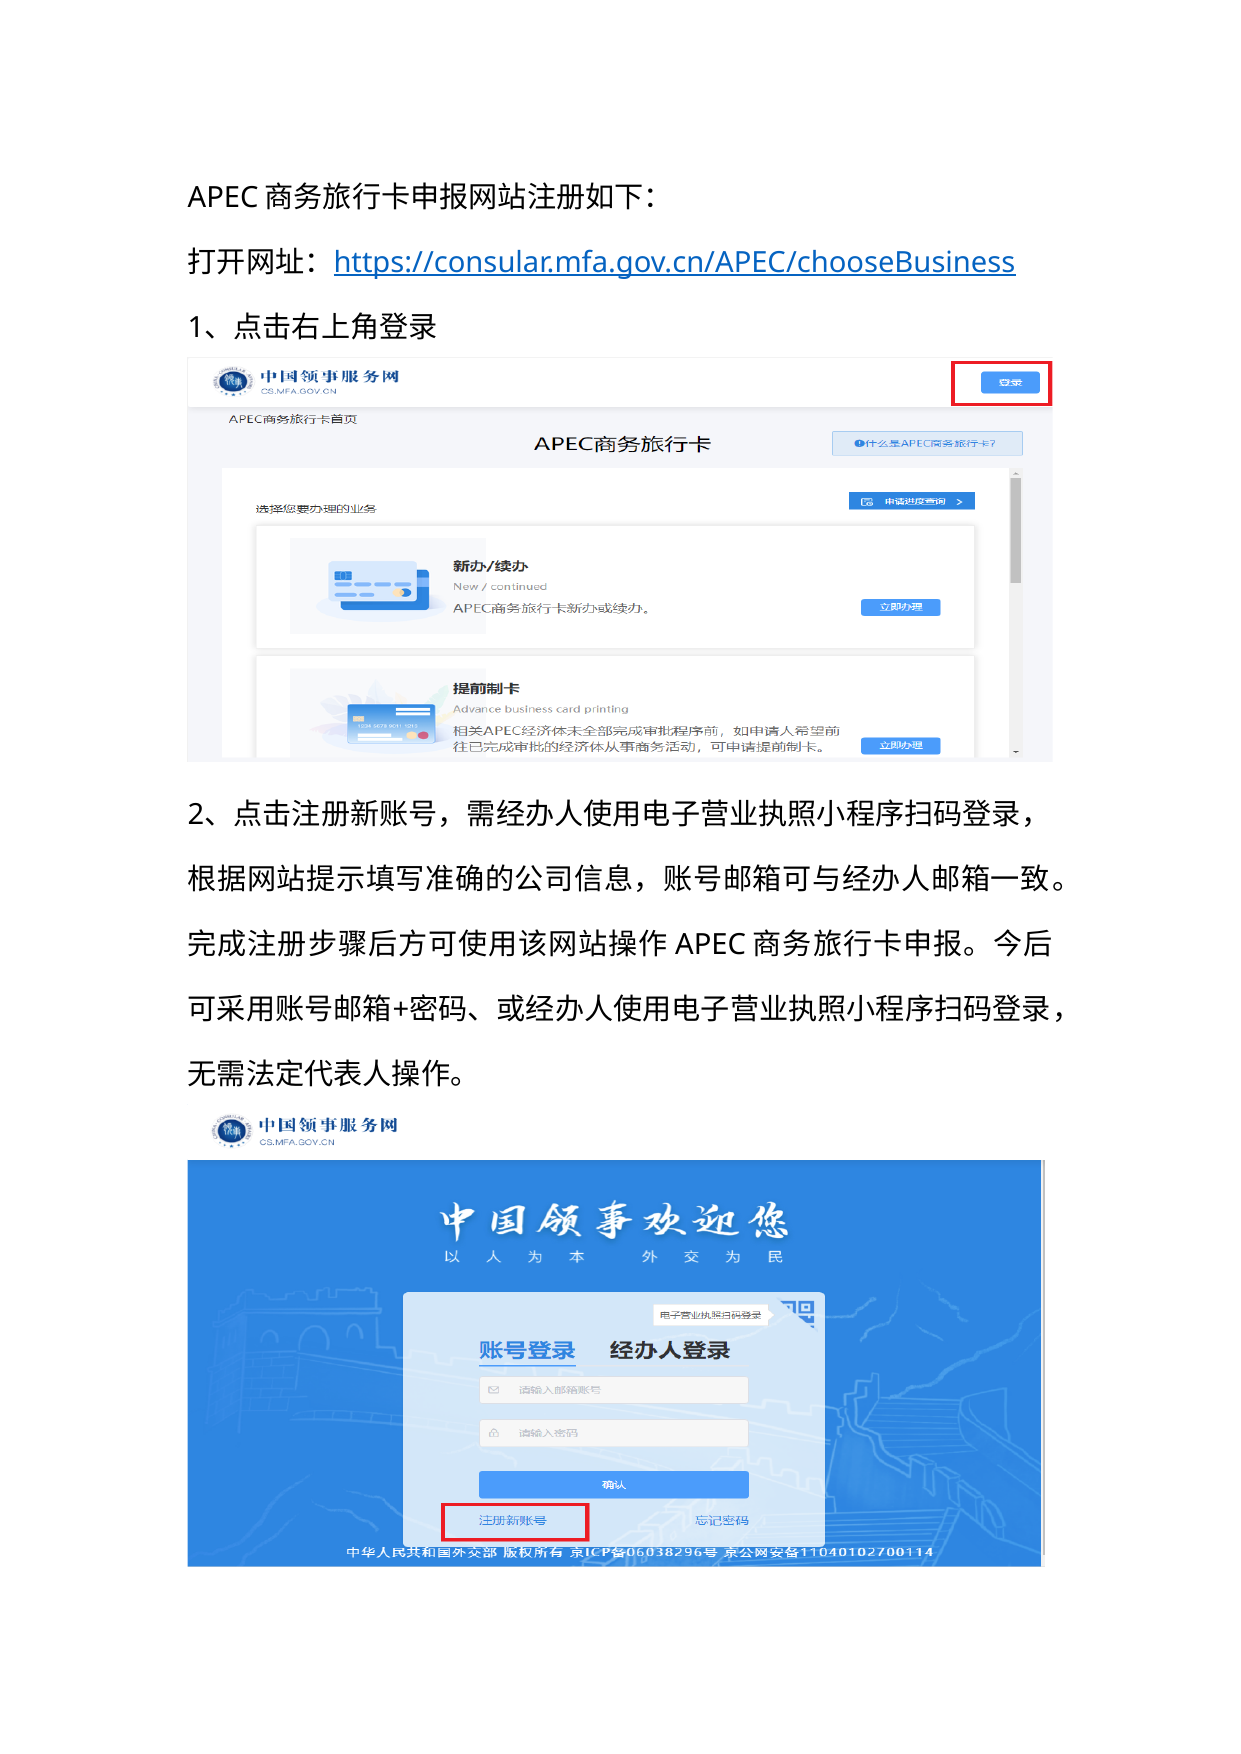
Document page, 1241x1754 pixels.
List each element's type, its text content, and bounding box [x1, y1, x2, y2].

picture [187, 1104, 1045, 1567]
picture [187, 357, 1053, 762]
text APEC商务旅行卡申报网站注册如下： [187, 162, 1053, 227]
text 2、点击注册新账号，需经办人使用电子营业执照小程序扫码登录，根据网站提示填写准确的公司信息，账号邮箱可与经办人邮箱一致。完成注册步骤后方可使用该网站操作APEC商务旅行卡申报。今后可采用账号邮箱+密码、或经办人使用电子营业执照小程序扫码登录，无需法定代表人操作。 [187, 779, 1053, 1104]
text 1、点击右上角登录 [187, 292, 1053, 357]
text 打开网址：https://consular.mfa.gov.cn/APEC/chooseBusiness [187, 227, 1053, 292]
